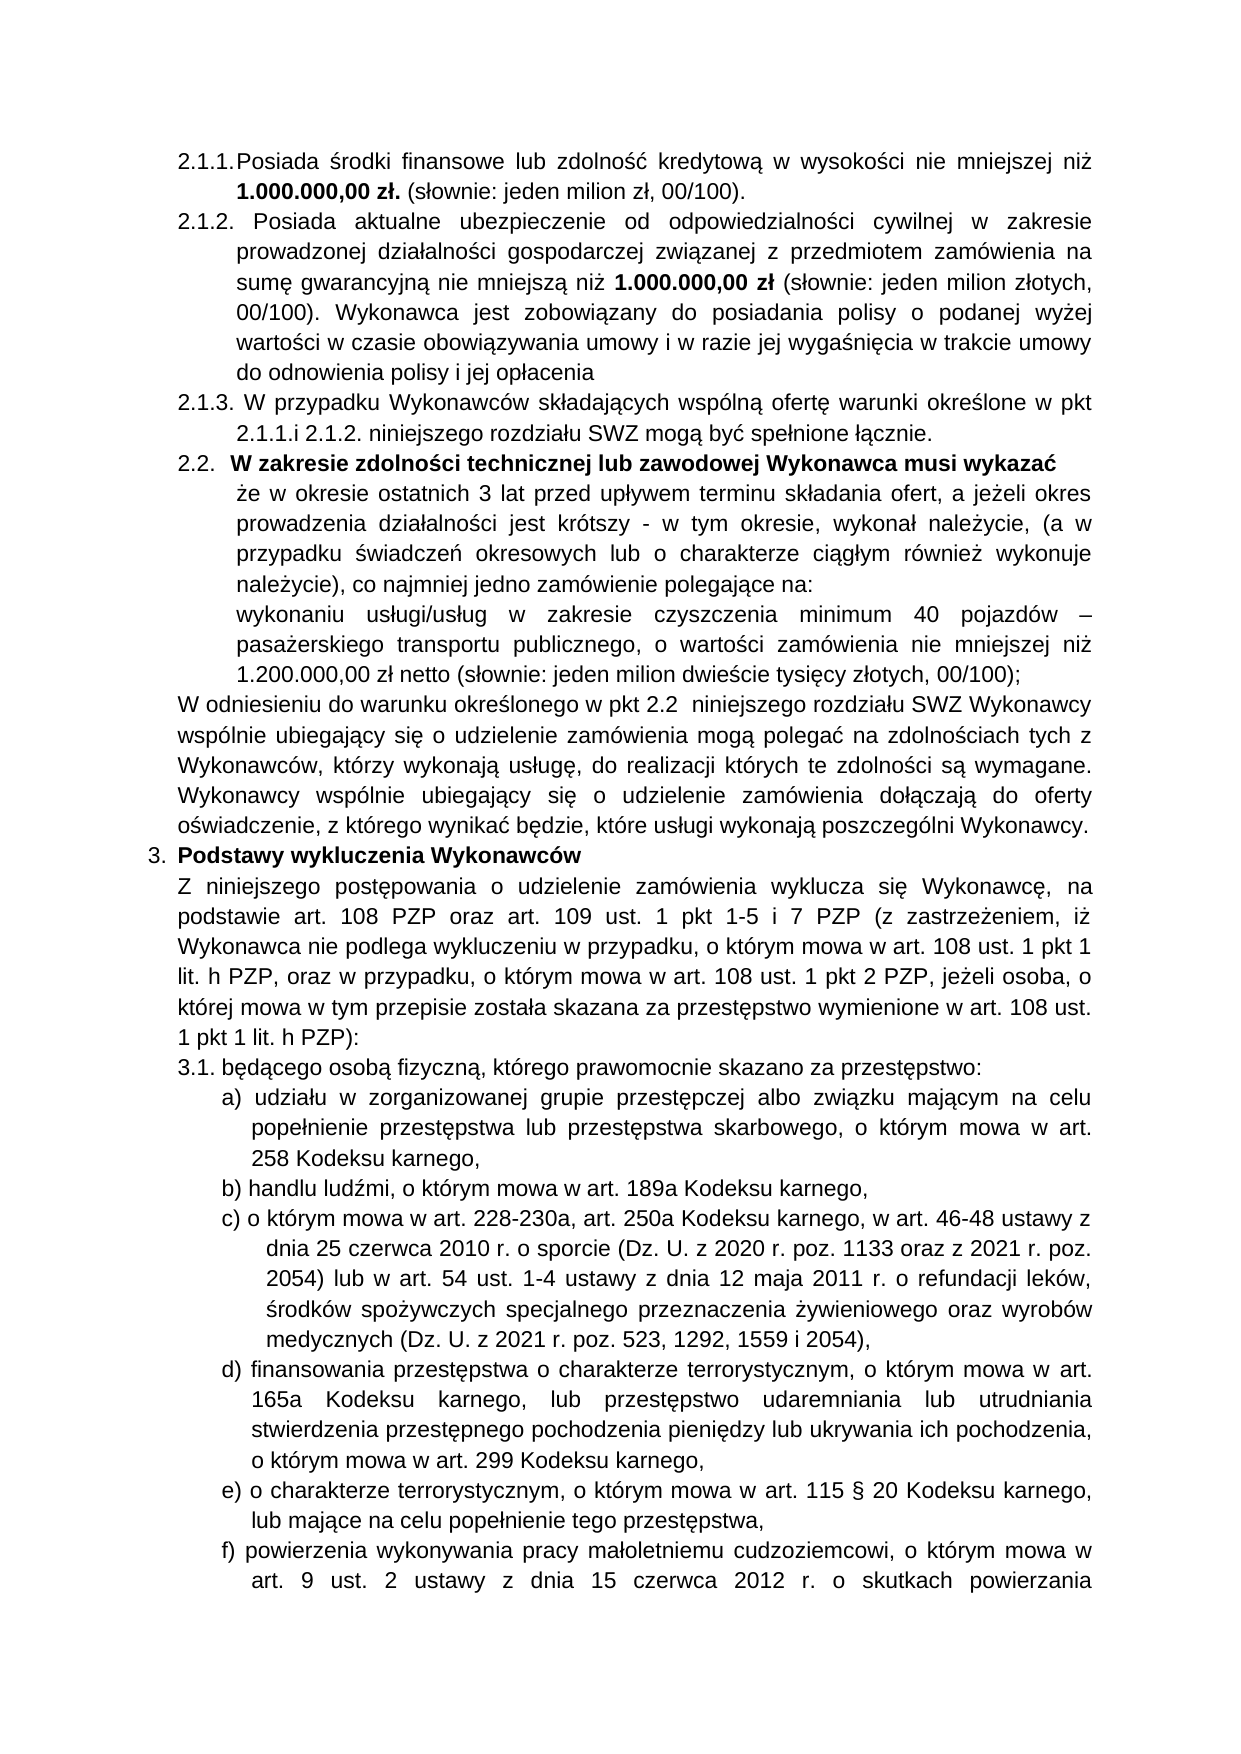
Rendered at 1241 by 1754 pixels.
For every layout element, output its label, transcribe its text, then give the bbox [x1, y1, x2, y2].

list Podstawy wykluczenia Wykonawców [148, 842, 1093, 869]
text że w okresie ostatnich 3 lat przed upływem terminu składania ofert, a jeżeli okres prowadzenia działalności jest krótszy - w tym okresie, wykonał należycie, (a w przypadku świadczeń okresowych lub o charakterze ciągłym również wykonuje należycie), co najmniej jedno zamówienie polegające na: [236, 480, 1093, 597]
text b) handlu ludźmi, o którym mowa w art. 189a Kodeksu karnego, [221, 1175, 1093, 1201]
list Posiada środki finansowe lub zdolność kredytową w wysokości nie mniejszej niż 1.000.000,00 zł. (słownie: jeden milion zł, 00/100). [177, 148, 1093, 204]
list będącego osobą fizyczną, którego prawomocnie skazano za przestępstwo: [177, 1054, 1093, 1080]
text e) o charakterze terrorystycznym, o którym mowa w art. 115 § 20 Kodeksu karnego, lub mające na celu popełnienie tego przestępstwa, [221, 1477, 1093, 1533]
text 2.1.2. Posiada aktualne ubezpieczenie od odpowiedzialności cywilnej w zakresie prowadzonej działalności gospodarczej związanej z przedmiotem zamówienia na sumę gwarancyjną nie mniejszą niż 1.000.000,00 zł (słownie: jeden milion złotych, 00/100). Wykonawca jest zobowiązany do posiadania polisy o podanej wyżej wartości w czasie obowiązywania umowy i w razie jej wygaśnięcia w trakcie umowy do odnowienia polisy i jej opłacenia [177, 208, 1093, 385]
text W odniesieniu do warunku określonego w pkt 2.2 niniejszego rozdziału SWZ Wykonawcy wspólnie ubiegający się o udzielenie zamówienia mogą polegać na zdolnościach tych z Wykonawców, którzy wykonają usługę, do realizacji których te zdolności są wymagane. Wykonawcy wspólnie ubiegający się o udzielenie zamówienia dołączają do oferty oświadczenie, z którego wynikać będzie, które usługi wykonają poszczególni Wykonawcy. [177, 691, 1093, 838]
text Z niniejszego postępowania o udzielenie zamówienia wyklucza się Wykonawcę, na podstawie art. 108 PZP oraz art. 109 ust. 1 pkt 1-5 i 7 PZP (z zastrzeżeniem, iż Wykonawca nie podlega wykluczeniu w przypadku, o którym mowa w art. 108 ust. 1 pkt 1 lit. h PZP, oraz w przypadku, o którym mowa w art. 108 ust. 1 pkt 2 PZP, jeżeli osoba, o której mowa w tym przepisie została skazana za przestępstwo wymienione w art. 108 ust. 1 pkt 1 lit. h PZP): [177, 873, 1093, 1050]
list W zakresie zdolności technicznej lub zawodowej Wykonawca musi wykazać [177, 450, 1093, 476]
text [221, 1537, 1093, 1594]
text 2.1.3. W przypadku Wykonawców składających wspólną ofertę warunki określone w pkt 2.1.1.i 2.1.2. niniejszego rozdziału SWZ mogą być spełnione łącznie. [177, 389, 1093, 446]
text c) o którym mowa w art. 228-230a, art. 250a Kodeksu karnego, w art. 46-48 ustawy z dnia 25 czerwca 2010 r. o sporcie (Dz. U. z 2020 r. poz. 1133 oraz z 2021 r. poz. 2054) lub w art. 54 ust. 1-4 ustawy z dnia 12 maja 2011 r. o refundacji leków, środków spożywczych specjalnego przeznaczenia żywieniowego oraz wyrobów medycznych (Dz. U. z 2021 r. poz. 523, 1292, 1559 i 2054), [221, 1205, 1093, 1352]
text a) udziału w zorganizowanej grupie przestępczej albo związku mającym na celu popełnienie przestępstwa lub przestępstwa skarbowego, o którym mowa w art. 258 Kodeksu karnego, [221, 1084, 1093, 1171]
text wykonaniu usługi/usług w zakresie czyszczenia minimum 40 pojazdów –pasażerskiego transportu publicznego, o wartości zamówienia nie mniejszej niż 1.200.000,00 zł netto (słownie: jeden milion dwieście tysięcy złotych, 00/100); [236, 601, 1093, 687]
text d) finansowania przestępstwa o charakterze terrorystycznym, o którym mowa w art. 165a Kodeksu karnego, lub przestępstwo udaremniania lub utrudniania stwierdzenia przestępnego pochodzenia pieniędzy lub ukrywania ich pochodzenia, o którym mowa w art. 299 Kodeksu karnego, [221, 1356, 1093, 1473]
